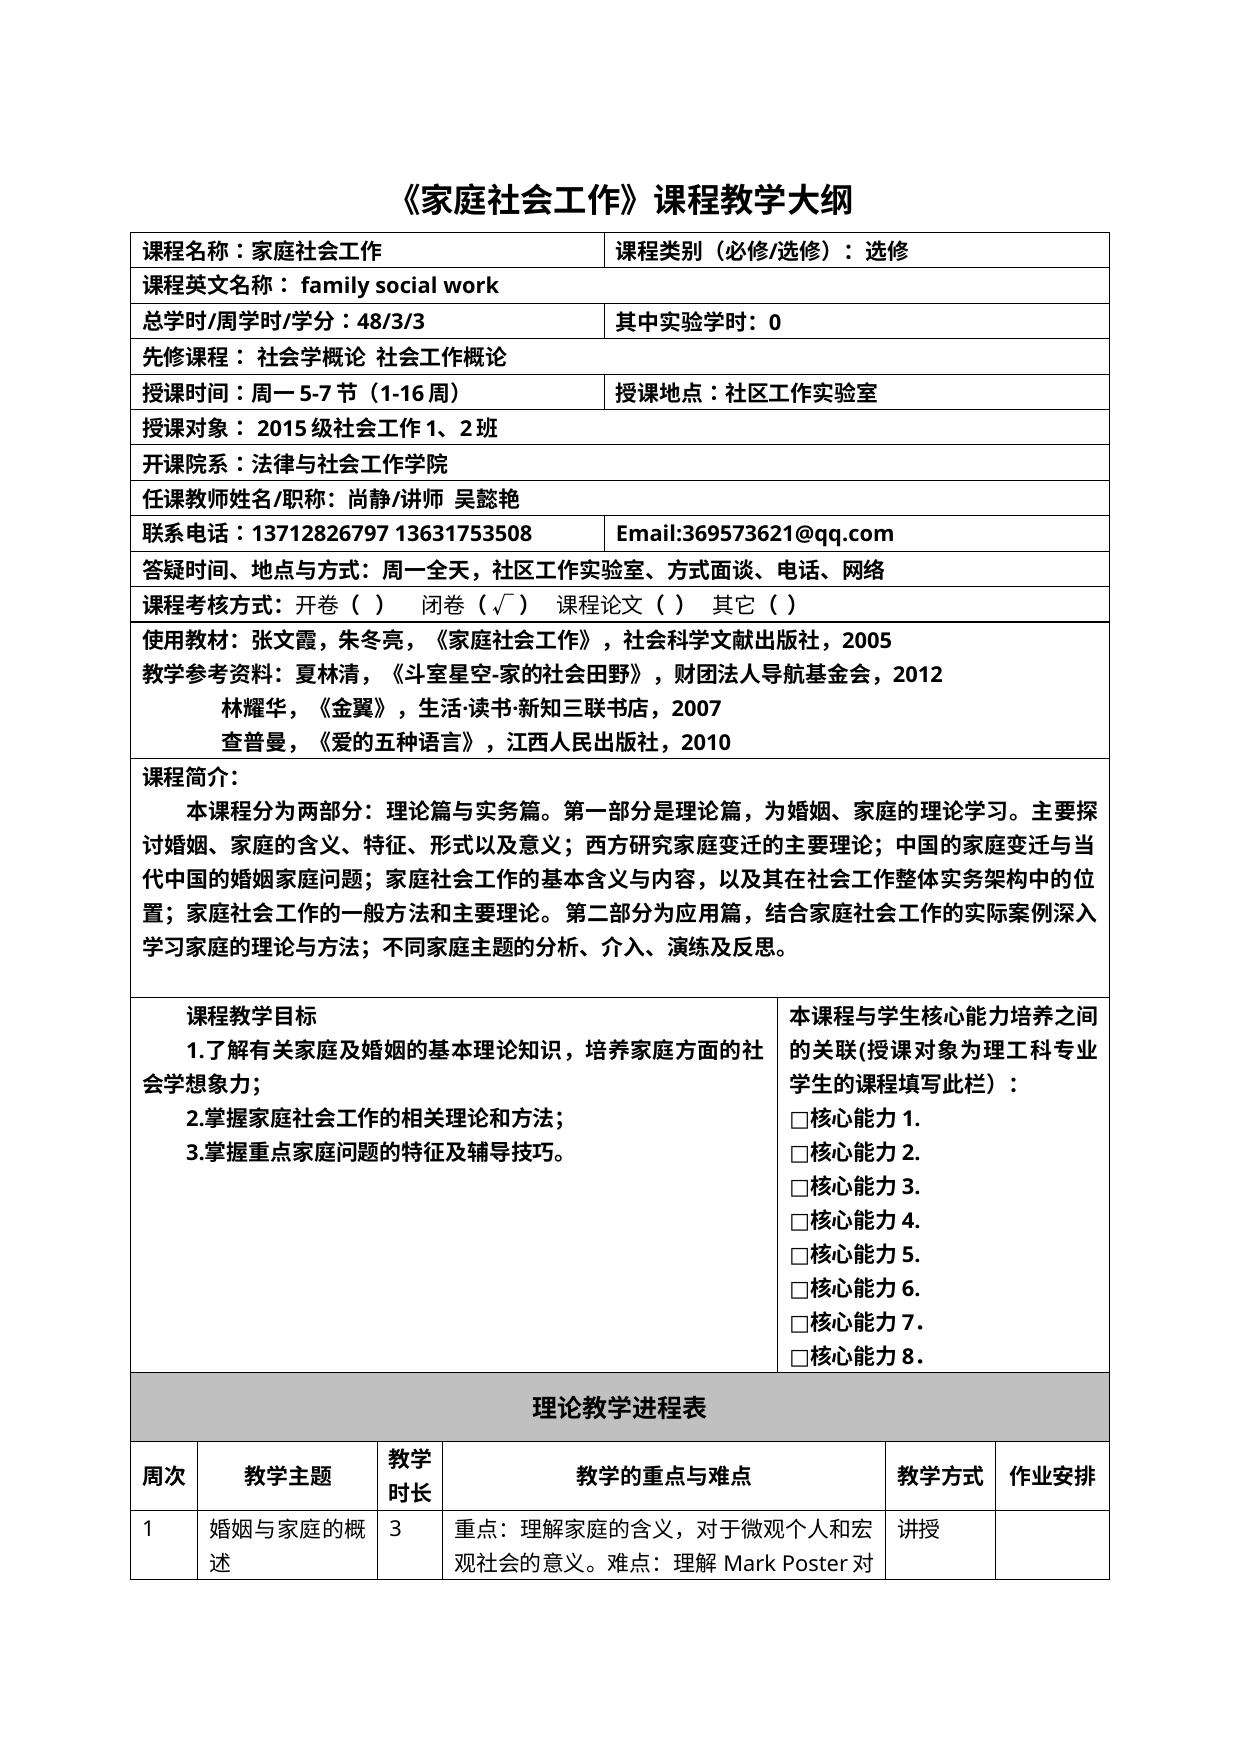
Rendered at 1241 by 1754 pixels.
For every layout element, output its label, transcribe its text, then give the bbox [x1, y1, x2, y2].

table_cell 3 [378, 1511, 442, 1578]
table_cell 教学时长 [378, 1442, 442, 1509]
table_cell 婚姻与家庭的概述 [198, 1511, 377, 1578]
table_cell 开课院系：法律与社会工作学院 [131, 445, 1109, 480]
table_cell 授课对象： 2015级社会工作1、2班 [131, 410, 1109, 444]
table_header 课程名称：家庭社会工作 [131, 233, 604, 267]
table_cell 授课地点：社区工作实验室 [605, 375, 1109, 409]
table_cell 理论教学进程表 [131, 1373, 1109, 1441]
table_cell 课程考核方式：开卷（ ） 闭卷（ √ ） 课程论文（ ） 其它（ ） [131, 587, 1109, 621]
table_cell 使用教材：张文霞，朱冬亮，《家庭社会工作》，社会科学文献出版社，2005 教学参考资料：夏林清，《斗室星空-家的社会田野》，财团法人导航基金会，2012 林耀华，《金翼》，生活·读书·新知三联书店，2007 查普曼，《爱的五种语言》，江西人民出版社，2010 [131, 623, 1109, 758]
table_cell 教学的重点与难点 [443, 1442, 885, 1509]
table_cell 授课时间：周一5-7节（1-16周） [131, 375, 604, 409]
table_cell 课程英文名称： family social work [131, 268, 1109, 303]
table_cell 教学方式 [886, 1442, 995, 1509]
table_header 课程类别（必修/选修）：选修 [605, 233, 1109, 267]
table_cell [996, 1511, 1109, 1578]
table_cell 任课教师姓名/职称：尚静/讲师 吴懿艳 [131, 481, 1109, 515]
table_cell 1 [131, 1511, 197, 1578]
table_cell 教学主题 [198, 1442, 377, 1509]
table_cell 本课程与学生核心能力培养之间的关联(授课对象为理工科专业学生的课程填写此栏）： □核心能力1. □核心能力2. □核心能力3. □核心能力4. □核心能力5. □核心能力6. □核心能力7． □核心能力8． [778, 998, 1109, 1372]
table_cell 课程简介： 本课程分为两部分：理论篇与实务篇。第一部分是理论篇，为婚姻、家庭的理论学习。主要探讨婚姻、家庭的含义、特征、形式以及意义；西方研究家庭变迁的主要理论；中国的家庭变迁与当代中国的婚姻家庭问题；家庭社会工作的基本含义与内容，以及其在社会工作整体实务架构中的位置；家庭社会工作的一般方法和主要理论。第二部分为应用篇，结合家庭社会工作的实际案例深入学习家庭的理论与方法；不同家庭主题的分析、介入、演练及反思。 [131, 759, 1109, 997]
table_cell 总学时/周学时/学分：48/3/3 [131, 304, 604, 338]
table_cell 讲授 [886, 1511, 995, 1578]
text 《家庭社会工作》课程教学大纲 [187, 164, 1053, 232]
table_cell 课程教学目标 1.了解有关家庭及婚姻的基本理论知识，培养家庭方面的社会学想象力； 2.掌握家庭社会工作的相关理论和方法； 3.掌握重点家庭问题的特征及辅导技巧。 [131, 998, 777, 1372]
table_cell Email:369573621@qq.com [605, 516, 1109, 551]
table_cell 其中实验学时：0 [605, 304, 1109, 338]
table_cell 周次 [131, 1442, 197, 1509]
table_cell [443, 1511, 885, 1578]
table_cell 先修课程： 社会学概论 社会工作概论 [131, 339, 1109, 373]
table_cell 作业安排 [996, 1442, 1109, 1509]
table_cell 联系电话：13712826797 13631753508 [131, 516, 604, 551]
table_cell 答疑时间、地点与方式：周一全天，社区工作实验室、方式面谈、电话、网络 [131, 552, 1109, 586]
